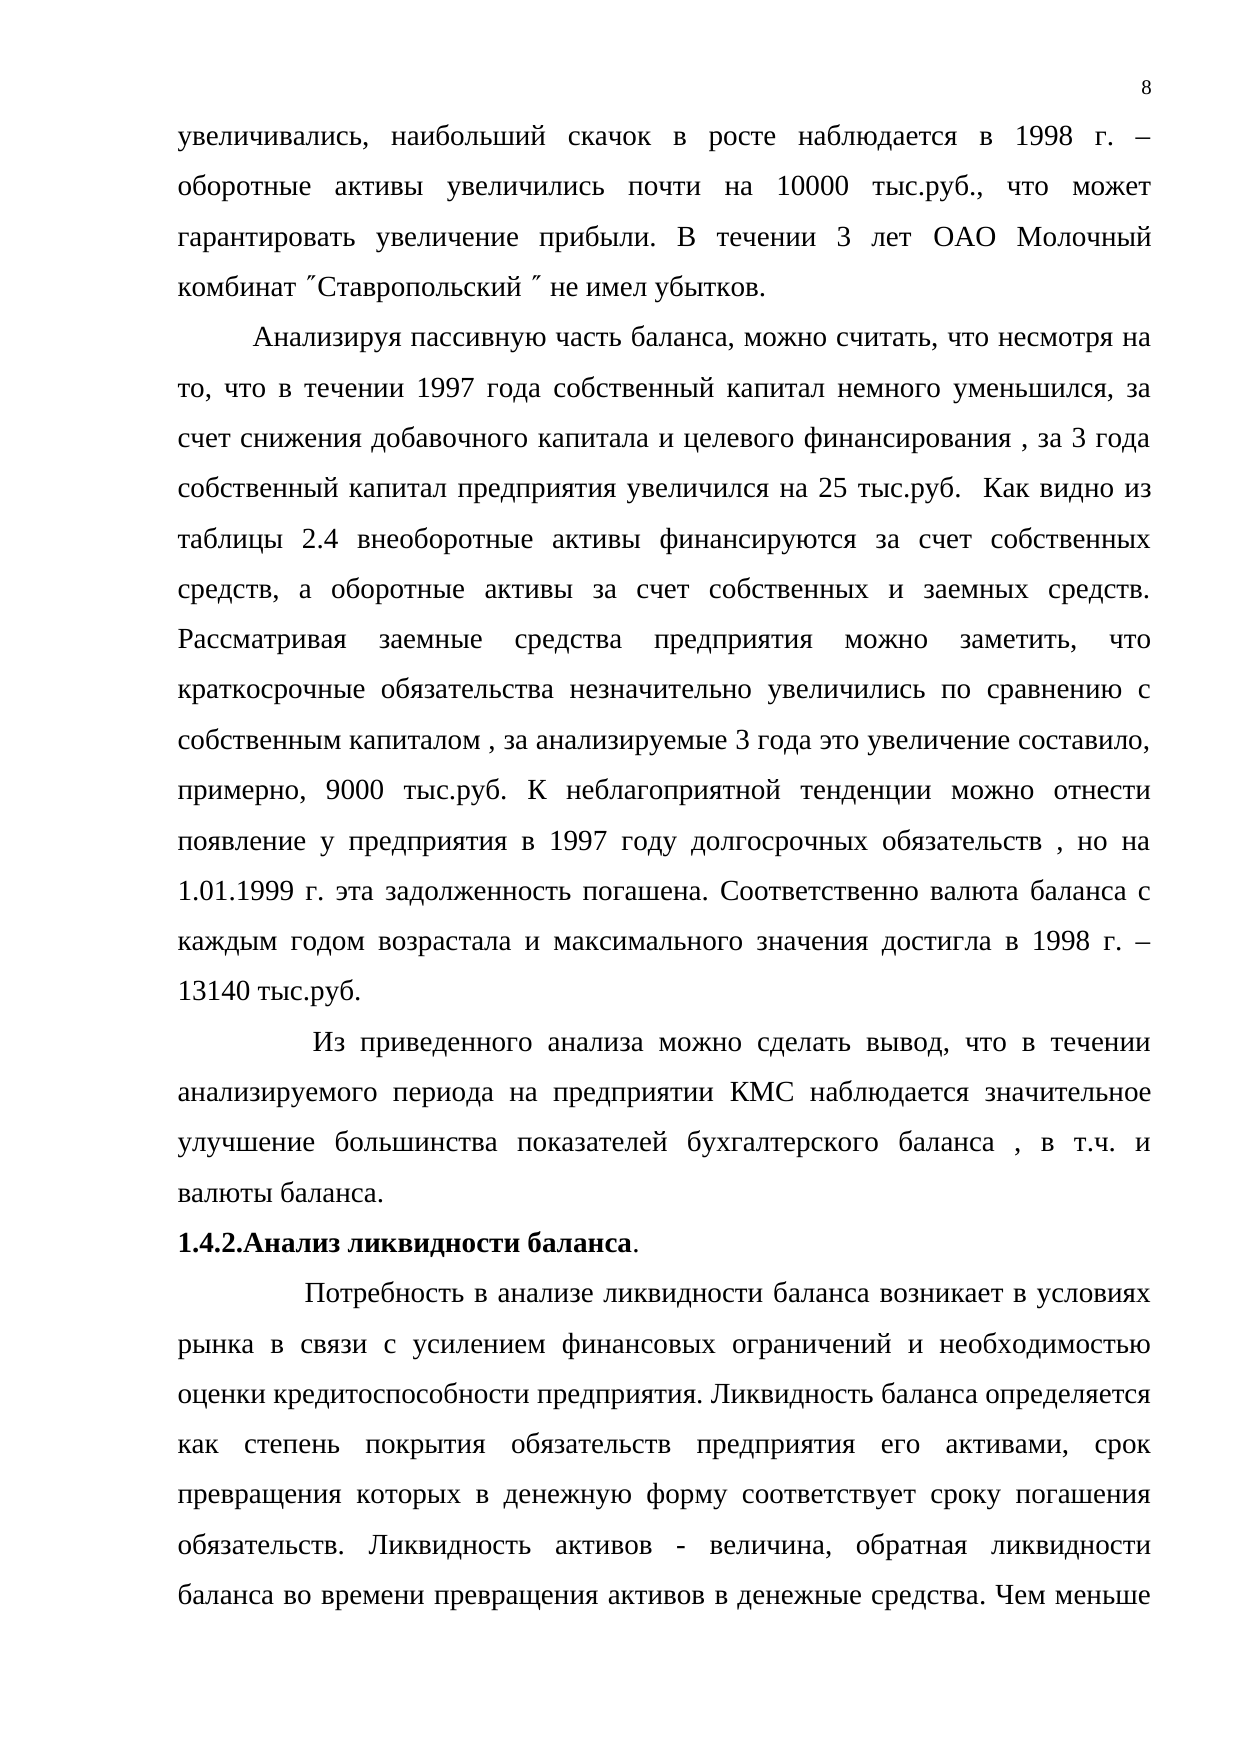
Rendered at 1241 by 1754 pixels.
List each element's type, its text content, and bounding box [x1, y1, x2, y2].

text из приведенного анализа можно сделать вывод, что в течении анализируемого периода на предприятии кмс наблюдается значительное улучшение большинства показателей бухгалтерского баланса , в т.ч. и валюты баланса. [177, 1024, 1152, 1208]
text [177, 118, 1152, 303]
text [177, 1275, 1152, 1611]
text 1.4.2.Анализ ликвидности баланса. [177, 1225, 1152, 1259]
text Анализируя пассивную часть баланса, можно считать, что несмотря на то, что в течении 1997 года собственный капитал немного уменьшился, за счет снижения добавочного капитала и целевого финансирования , за 3 года собственный капитал предприятия увеличился на 25 тыс.руб. как видно из таблицы 2.4 внеоборотные активы финансируются за счет собственных средств, а оборотные активы за счет собственных и заемных средств. Рассматривая заемные средства предприятия можно заметить, что краткосрочные обязательства незначительно увеличились по сравнению с собственным капиталом , за анализируемые 3 года это увеличение составило, примерно, 9000 тыс.руб. к неблагоприятной тенденции можно отнести появление у предприятия в 1997 году долгосрочных обязательств , но на 1.01.1999 г. эта задолженность погашена. Соответственно валюта баланса с каждым годом возрастала и максимального значения достигла в 1998 г. – 13140 тыс.руб. [177, 319, 1152, 1007]
